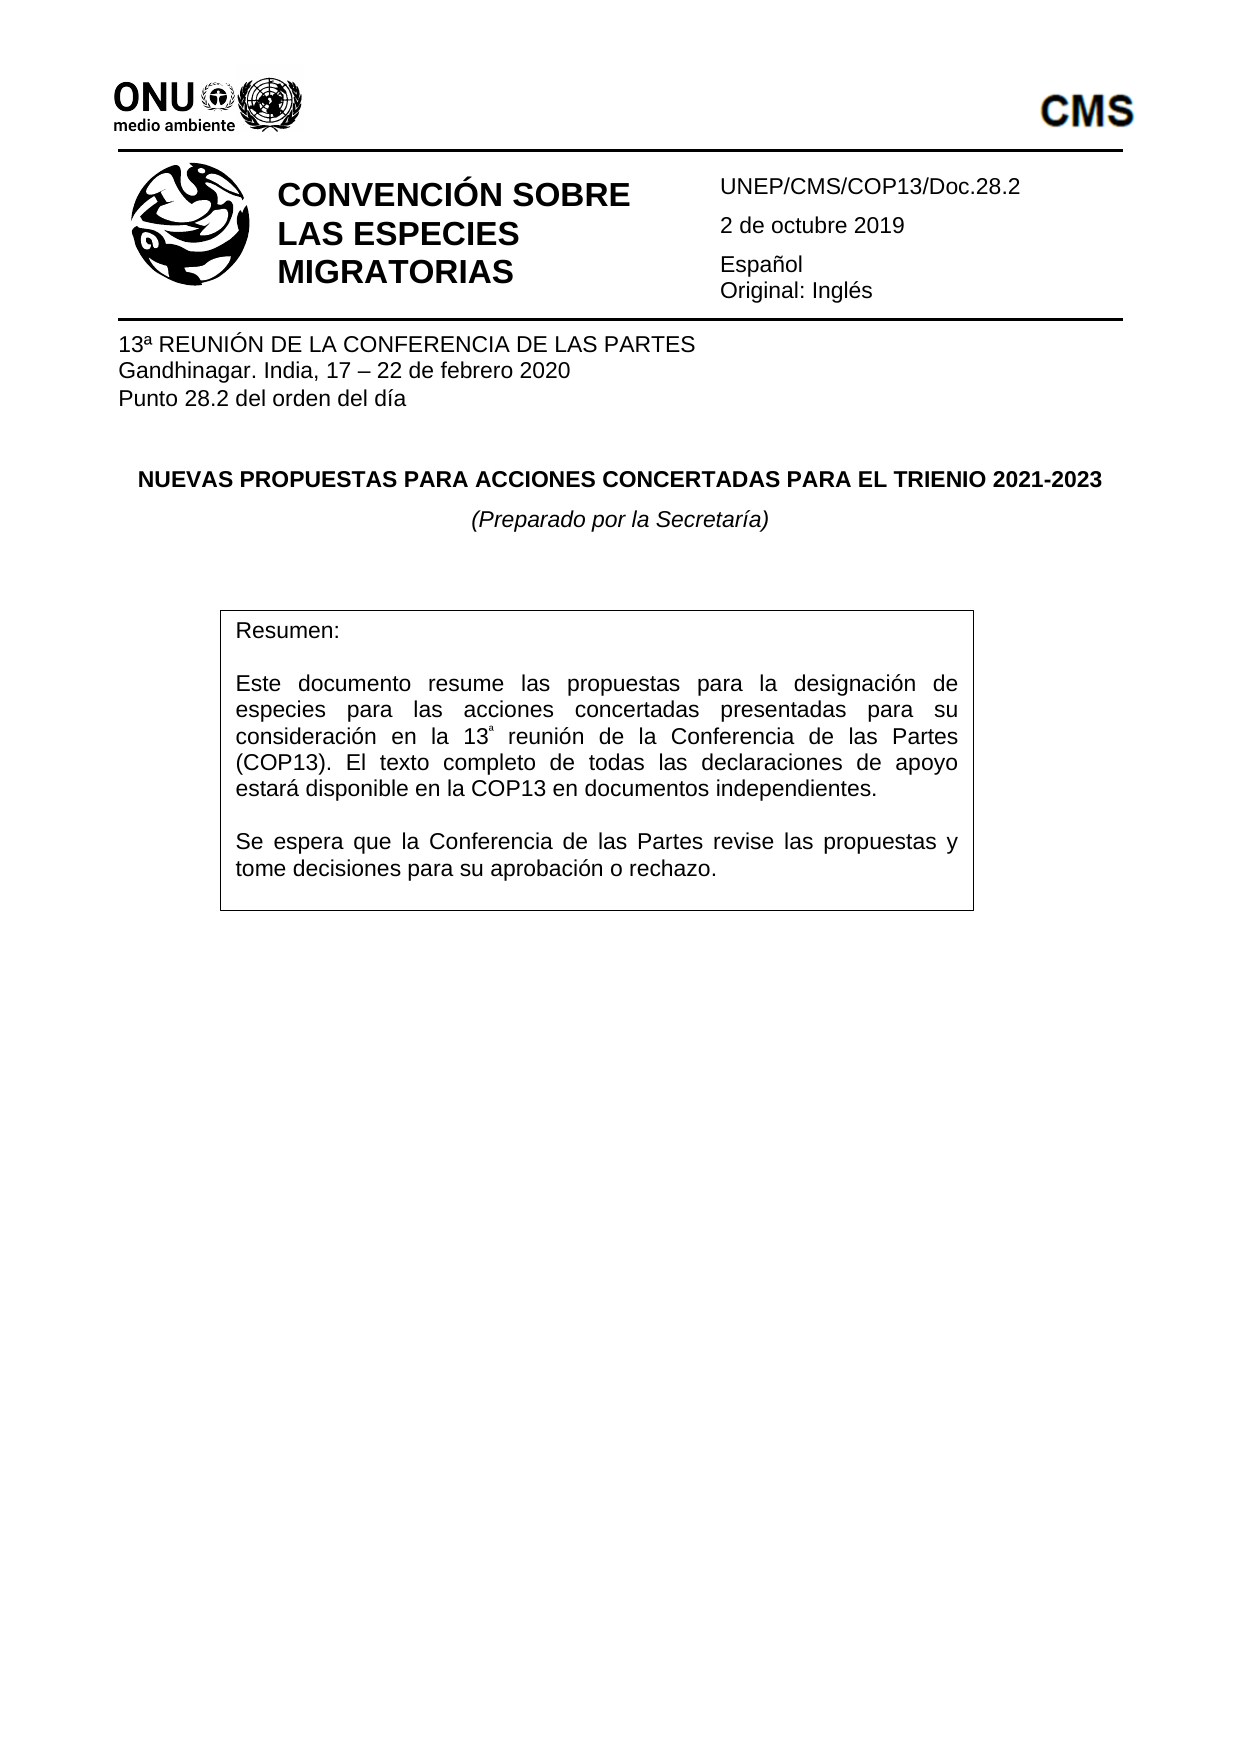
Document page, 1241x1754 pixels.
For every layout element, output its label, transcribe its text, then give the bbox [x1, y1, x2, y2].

text Punto 28.2 del orden del día [118, 385, 1122, 412]
table_header CONVENCIÓN SOBRE LAS ESPECIES MIGRATORIAS [277, 152, 709, 318]
text 13ª REUNIÓN DE LA CONFERENCIA DE LAS PARTES [118, 331, 1122, 357]
table_header [118, 152, 277, 318]
table_header UNEP/CMS/COP13/Doc.28.2 2 de octubre 2019 Español Original: Inglés [709, 152, 1123, 318]
text Gandhinagar. India, 17 – 22 de febrero 2020 [118, 359, 1122, 384]
text NUEVAS PROPUESTAS PARA ACCIONES CONCERTADAS PARA EL TRIENIO 2021-2023 [118, 466, 1122, 492]
picture [107, 75, 239, 138]
picture [1038, 87, 1135, 131]
text (Preparado por la Secretaría) [118, 506, 1122, 533]
